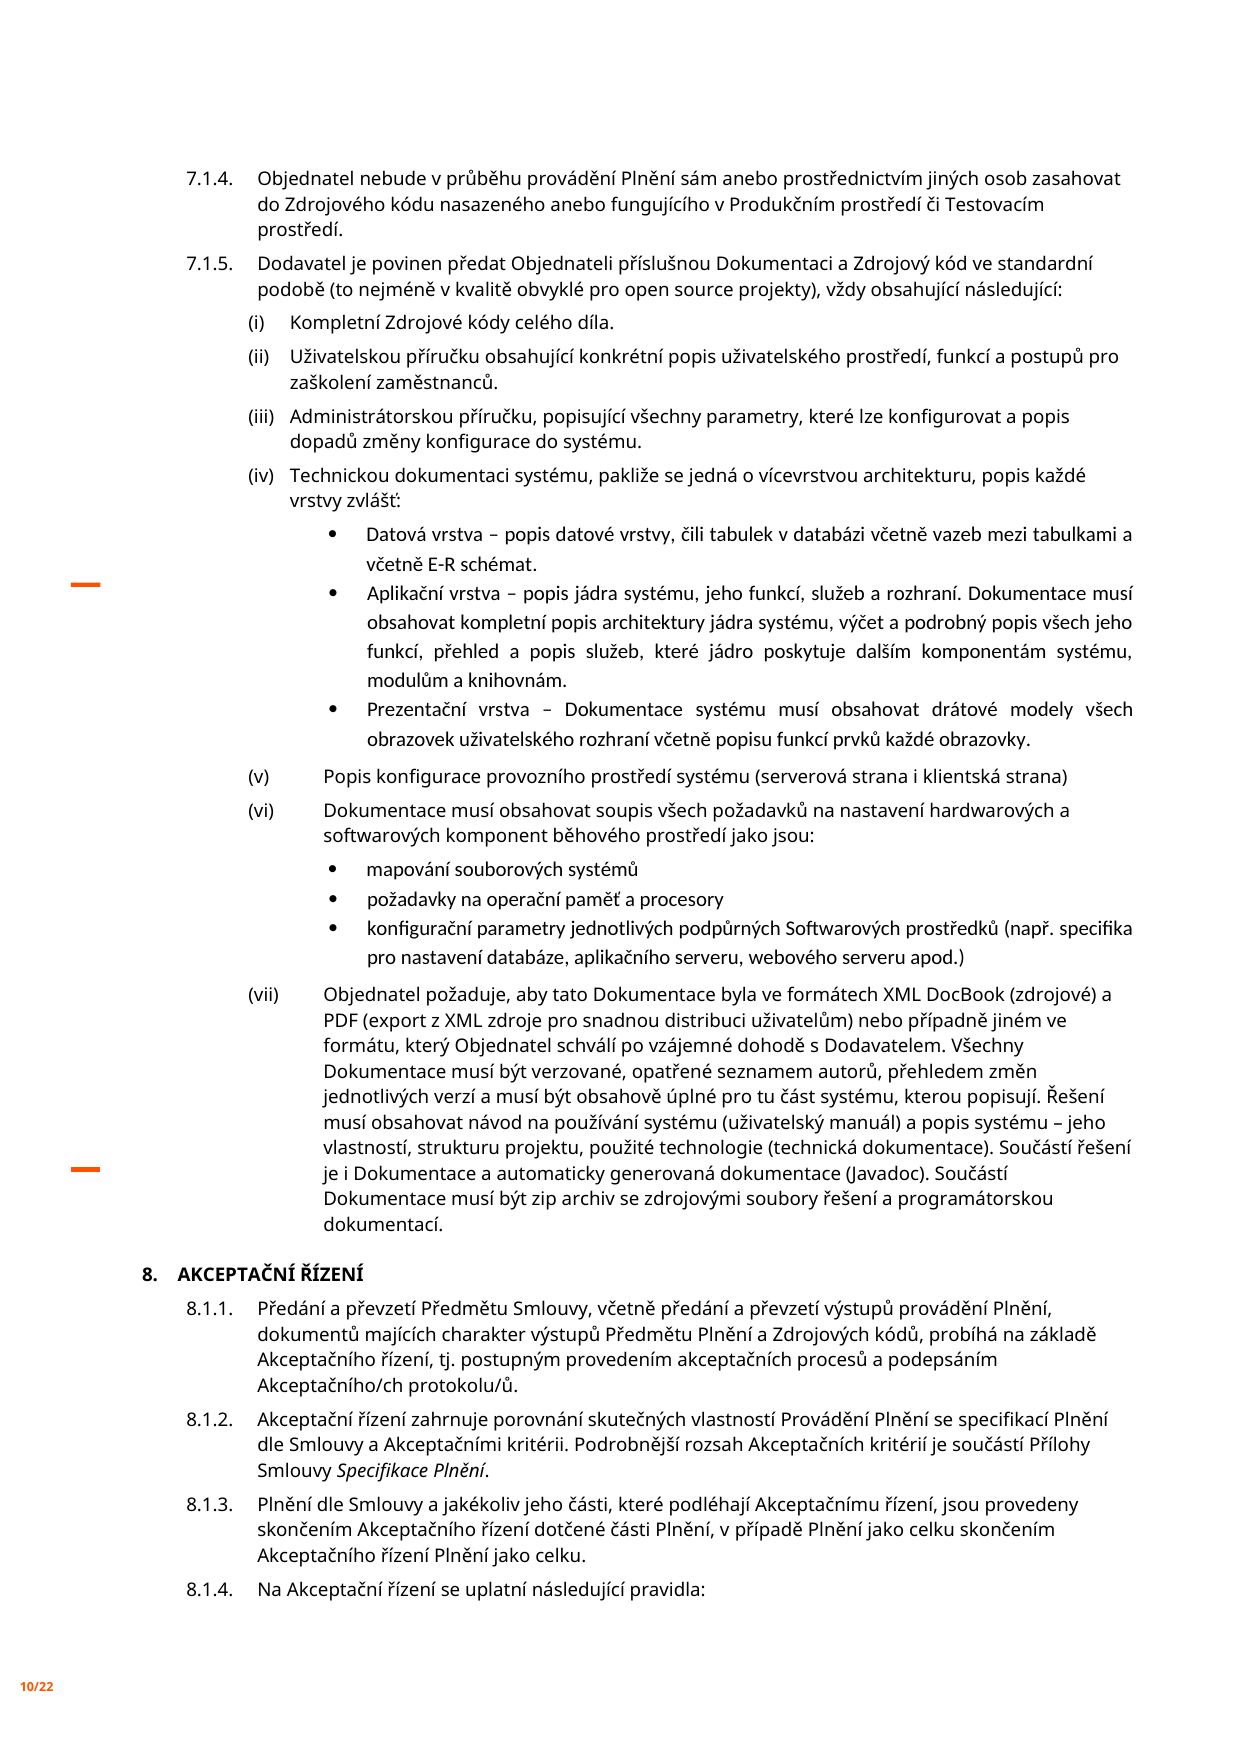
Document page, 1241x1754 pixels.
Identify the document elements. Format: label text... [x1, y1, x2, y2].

text Akceptační řízení [142, 1262, 1134, 1287]
list mapování souborových systémů [329, 857, 1134, 882]
list Dokumentace musí obsahovat soupis všech požadavků na nastavení hardwarových a softwarových komponent běhového prostředí jako jsou: [248, 797, 1134, 848]
list Popis konfigurace provozního prostředí systému (serverová strana i klientská strana) [248, 763, 1134, 789]
text Dodavatel je povinen předat Objednateli příslušnou Dokumentaci a Zdrojový kód ve standardní podobě (to nejméně v kvalitě obvyklé pro open source projekty), vždy obsahující následující: [186, 250, 1134, 301]
list požadavky na operační paměť a procesory [329, 886, 1134, 911]
list Datová vrstva – popis datové vrstvy, čili tabulek v databázi včetně vazeb mezi tabulkami a včetně E-R schémat. [329, 522, 1134, 576]
text Předání a převzetí Předmětu Smlouvy, včetně předání a převzetí výstupů provádění Plnění, dokumentů majících charakter výstupů Předmětu Plnění a Zdrojových kódů, probíhá na základě Akceptačního řízení, tj. postupným provedením akceptačních procesů a podepsáním Akceptačního/ch protokolu/ů. [186, 1296, 1134, 1398]
text Objednatel nebude v průběhu provádění Plnění sám anebo prostřednictvím jiných osob zasahovat do Zdrojového kódu nasazeného anebo fungujícího v Produkčním prostředí či Testovacím prostředí. [186, 165, 1134, 242]
text Plnění dle Smlouvy a jakékoliv jeho části, které podléhají Akceptačnímu řízení, jsou provedeny skončením Akceptačního řízení dotčené části Plnění, v případě Plnění jako celku skončením Akceptačního řízení Plnění jako celku. [186, 1491, 1134, 1567]
list Prezentační vrstva – Dokumentace systému musí obsahovat drátové modely všech obrazovek uživatelského rozhraní včetně popisu funkcí prvků každé obrazovky. [329, 697, 1134, 751]
text Na Akceptační řízení se uplatní následující pravidla: [186, 1576, 1134, 1601]
list Objednatel požaduje, aby tato Dokumentace byla ve formátech XML DocBook (zdrojové) a PDF (export z XML zdroje pro snadnou distribuci uživatelům) nebo případně jiném ve formátu, který Objednatel schválí po vzájemné dohodě s Dodavatelem. Všechny Dokumentace musí být verzované, opatřené seznamem autorů, přehledem změn jednotlivých verzí a musí být obsahově úplné pro tu část systému, kterou popisují. Řešení musí obsahovat návod na používání systému (uživatelský manuál) a popis systému – jeho vlastností, strukturu projektu, použité technologie (technická dokumentace). Součástí řešení je i Dokumentace a automaticky generovaná dokumentace (Javadoc). Součástí Dokumentace musí být zip archiv se zdrojovými soubory řešení a programátorskou dokumentací. [248, 982, 1134, 1237]
list Administrátorskou příručku, popisující všechny parametry, které lze konfigurovat a popis dopadů změny konfigurace do systému. [248, 403, 1134, 454]
list Kompletní Zdrojové kódy celého díla. [248, 310, 1134, 335]
list Aplikační vrstva – popis jádra systému, jeho funkcí, služeb a rozhraní. Dokumentace musí obsahovat kompletní popis architektury jádra systému, výčet a podrobný popis všech jeho funkcí, přehled a popis služeb, které jádro poskytuje dalším komponentám systému, modulům a knihovnám. [329, 580, 1134, 693]
text Akceptační řízení zahrnuje porovnání skutečných vlastností Provádění Plnění se specifikací Plnění dle Smlouvy a Akceptačními kritérii. Podrobnější rozsah Akceptačních kritérií je součástí Přílohy Smlouvy Specifikace Plnění. [186, 1406, 1134, 1483]
list konfigurační parametry jednotlivých podpůrných Softwarových prostředků (např. specifika pro nastavení databáze, aplikačního serveru, webového serveru apod.) [329, 915, 1134, 969]
list Technickou dokumentaci systému, pakliže se jedná o vícevrstvou architekturu, popis každé vrstvy zvlášť: [248, 462, 1134, 513]
list Uživatelskou příručku obsahující konkrétní popis uživatelského prostředí, funkcí a postupů pro zaškolení zaměstnanců. [248, 343, 1134, 394]
